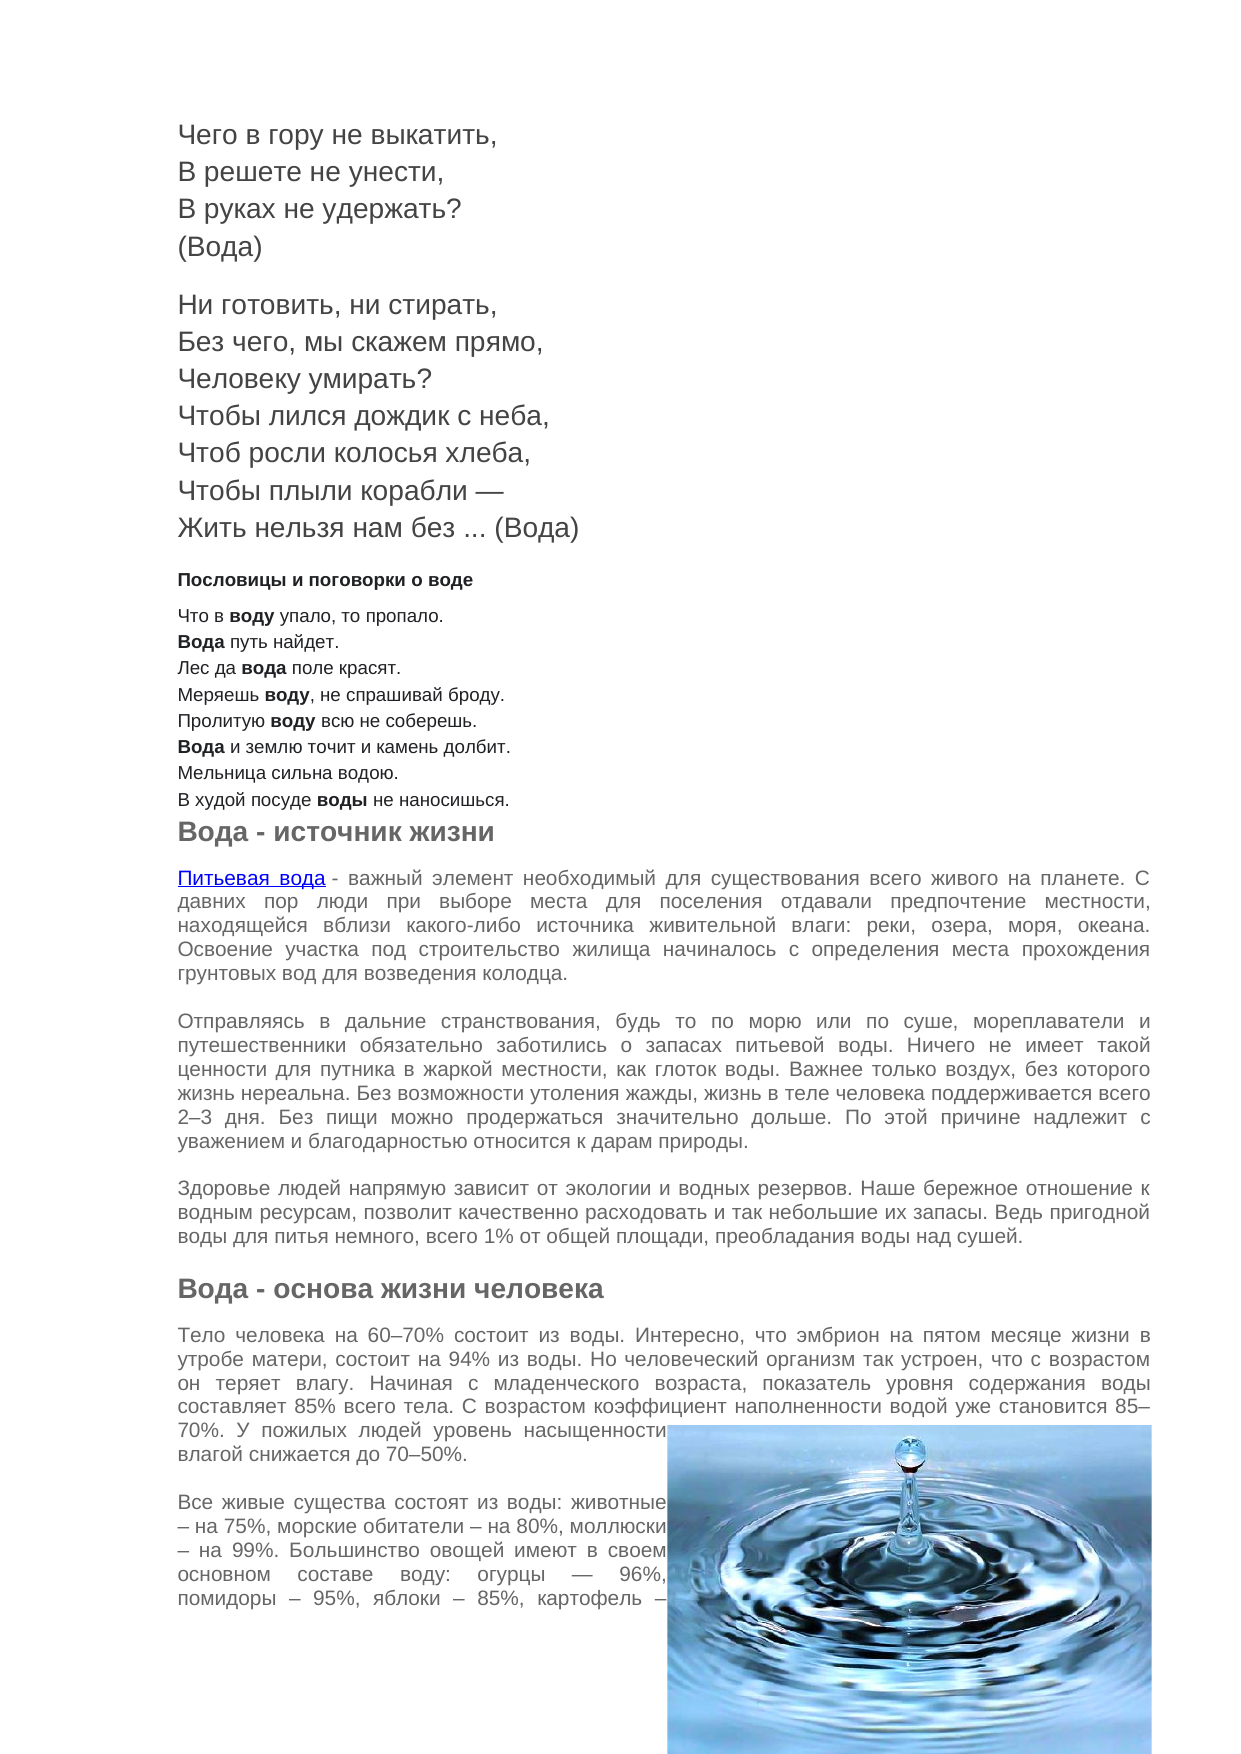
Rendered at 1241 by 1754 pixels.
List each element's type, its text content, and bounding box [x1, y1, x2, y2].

text Чего в гору не выкатить, В решете не унести, В руках не удержать? (Вода) [177, 118, 1152, 262]
text Отправляясь в дальние странствования, будь то по морю или по суше, мореплаватели и путешественники обязательно заботились о запасах питьевой воды. Ничего не имеет такой ценности для путника в жаркой местности, как глоток воды. Важнее только воздух, без которого жизнь нереальна. Без возможности утоления жажды, жизнь в теле человека поддерживается всего 2–3 дня. Без пищи можно продержаться значительно дольше. По этой причине надлежит с уважением и благодарностью относится к дарам природы. [177, 1009, 1152, 1152]
text Лес да вода поле красят. [177, 657, 1152, 679]
text Пролитую воду всю не соберешь. [177, 709, 1152, 731]
text Вода и землю точит и камень долбит. [177, 736, 1152, 757]
text Мельница сильна водою. [177, 762, 1152, 784]
text Меряешь воду, не спрашивай броду. [177, 683, 1152, 705]
text Что в воду упало, то пропало. [177, 604, 1152, 626]
text Пословицы и поговорки о воде [177, 569, 1152, 590]
picture [667, 1425, 1152, 1754]
subtitle Вода - основа жизни человека [177, 1272, 1152, 1305]
text Здоровье людей напрямую зависит от экологии и водных резервов. Наше бережное отношение к водным ресурсам, позволит качественно расходовать и так небольшие их запасы. Ведь пригодной воды для питья немного, всего 1% от общей площади, преобладания воды над сушей. [177, 1176, 1152, 1248]
subtitle Вода - источник жизни [177, 814, 1152, 848]
text Тело человека на 60–70% состоит из воды. Интересно, что эмбрион на пятом месяце жизни в утробе матери, состоит на 94% из воды. Но человеческий организм так устроен, что с возрастом он теряет влагу. Начиная с младенческого возраста, показатель уровня содержания воды составляет 85% всего тела. С возрастом коэффициент наполненности водой уже становится 85–70%. У пожилых людей уровень насыщенности влагой снижается до 70–50%. [177, 1322, 1152, 1466]
text Вода путь найдет. [177, 631, 1152, 652]
text Ни готовить, ни стирать, Без чего, мы скажем прямо, Человеку умирать? Чтобы лился дождик с неба, Чтоб росли колосья хлеба, Чтобы плыли корабли — Жить нельзя нам без ... (Вода) [177, 288, 1152, 543]
text В худой посуде воды не наносишься. [177, 788, 1152, 810]
text Питьевая вода - важный элемент необходимый для существования всего живого на планете. С давних пор люди при выборе места для поселения отдавали предпочтение местности, находящейся вблизи какого-либо источника живительной влаги: реки, озера, моря, океана. Освоение участка под строительство жилища начиналось с определения места прохождения грунтовых вод для возведения колодца. [177, 865, 1152, 985]
